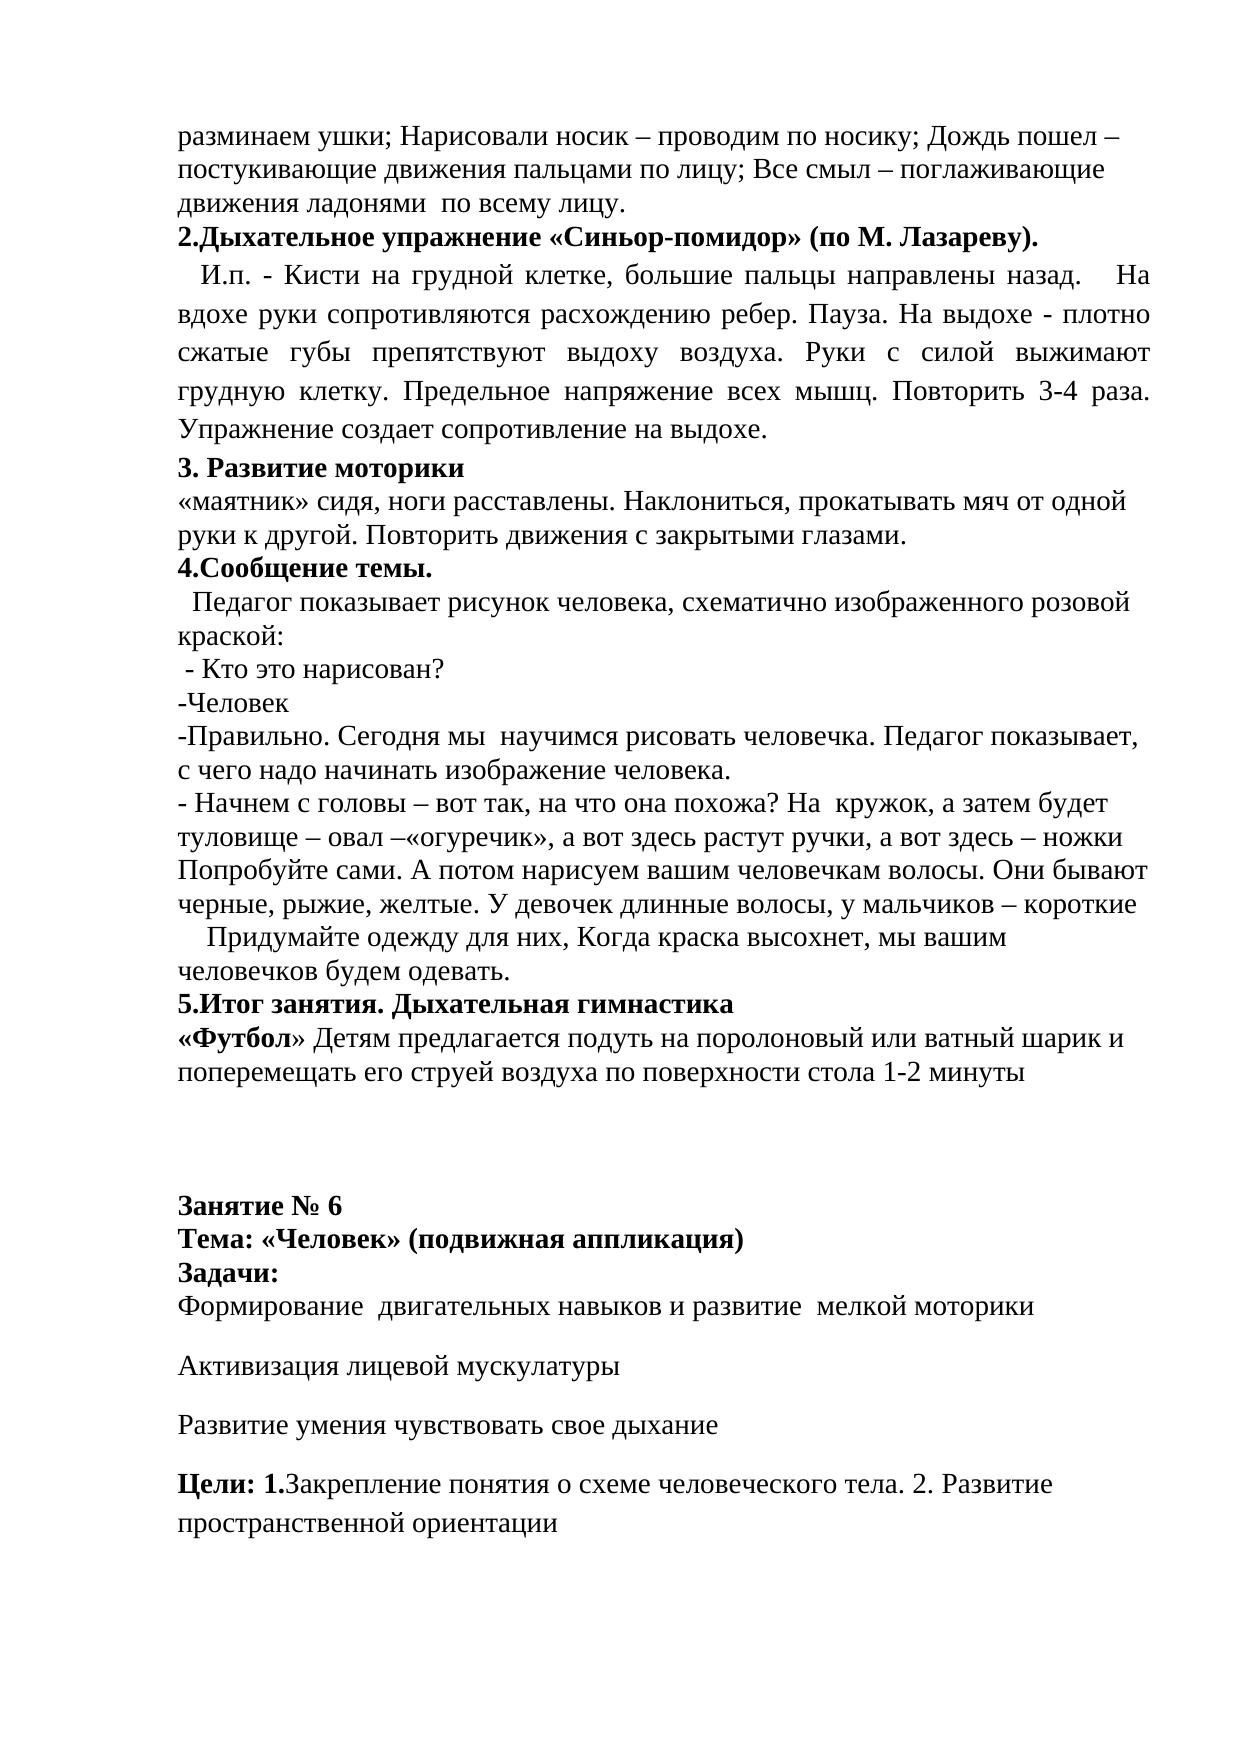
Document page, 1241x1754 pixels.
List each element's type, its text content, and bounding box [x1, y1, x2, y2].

text 5.Итог занятия. Дыхательная гимнастика [177, 987, 1152, 1020]
text Задачи: [177, 1255, 1152, 1288]
text 3. Развитие моторики [177, 450, 1152, 483]
text Формирование двигательных навыков и развитие мелкой моторики [177, 1288, 1152, 1322]
text 4.Сообщение темы. [177, 551, 1152, 584]
text И.п. - Кисти на грудной клетке, большие пальцы направлены назад. На вдохе руки сопротивляются расхождению ребер. Пауза. На выдохе - плотно сжатые губы препятствуют выдоху воздуха. Руки с силой выжимают грудную клетку. Предельное напряжение всех мышц. Повторить 3-4 раза. Упражнение создает сопротивление на выдохе. [177, 257, 1152, 445]
text Педагог показывает рисунок человека, схематично изображенного розовой краской: [177, 584, 1152, 651]
text -Человек [177, 685, 1152, 718]
text - Начнем с головы – вот так, на что она похожа? На кружок, а затем будет туловище – овал –«огуречик», а вот здесь растут ручки, а вот здесь – ножки Попробуйте сами. А потом нарисуем вашим человечкам волосы. Они бывают черные, рыжие, желтые. У девочек длинные волосы, у мальчиков – короткие [177, 785, 1152, 919]
text Придумайте одежду для них, Когда краска высохнет, мы вашим человечков будем одевать. [177, 919, 1152, 987]
text Цели: 1.Закрепление понятия о схеме человеческого тела. 2. Развитие пространственной ориентации [177, 1467, 1152, 1539]
text - Кто это нарисован? [177, 651, 1152, 685]
text «маятник» сидя, ноги расставлены. Наклониться, прокатывать мяч от одной руки к другой. Повторить движения с закрытыми глазами. [177, 483, 1152, 551]
text -Правильно. Сегодня мы научимся рисовать человечка. Педагог показывает, с чего надо начинать изображение человека. [177, 718, 1152, 785]
text Развитие умения чувствовать свое дыхание [177, 1407, 1152, 1441]
text Активизация лицевой мускулатуры [177, 1348, 1152, 1381]
text 2.Дыхательное упражнение «Синьор-помидор» (по М. Лазареву). [177, 219, 1152, 252]
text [177, 118, 1152, 219]
text «Футбол» Детям предлагается подуть на поролоновый или ватный шарик и поперемещать его струей воздуха по поверхности стола 1-2 минуты [177, 1020, 1152, 1087]
text Занятие № 6 [177, 1188, 1152, 1221]
text Тема: «Человек» (подвижная аппликация) [177, 1221, 1152, 1255]
